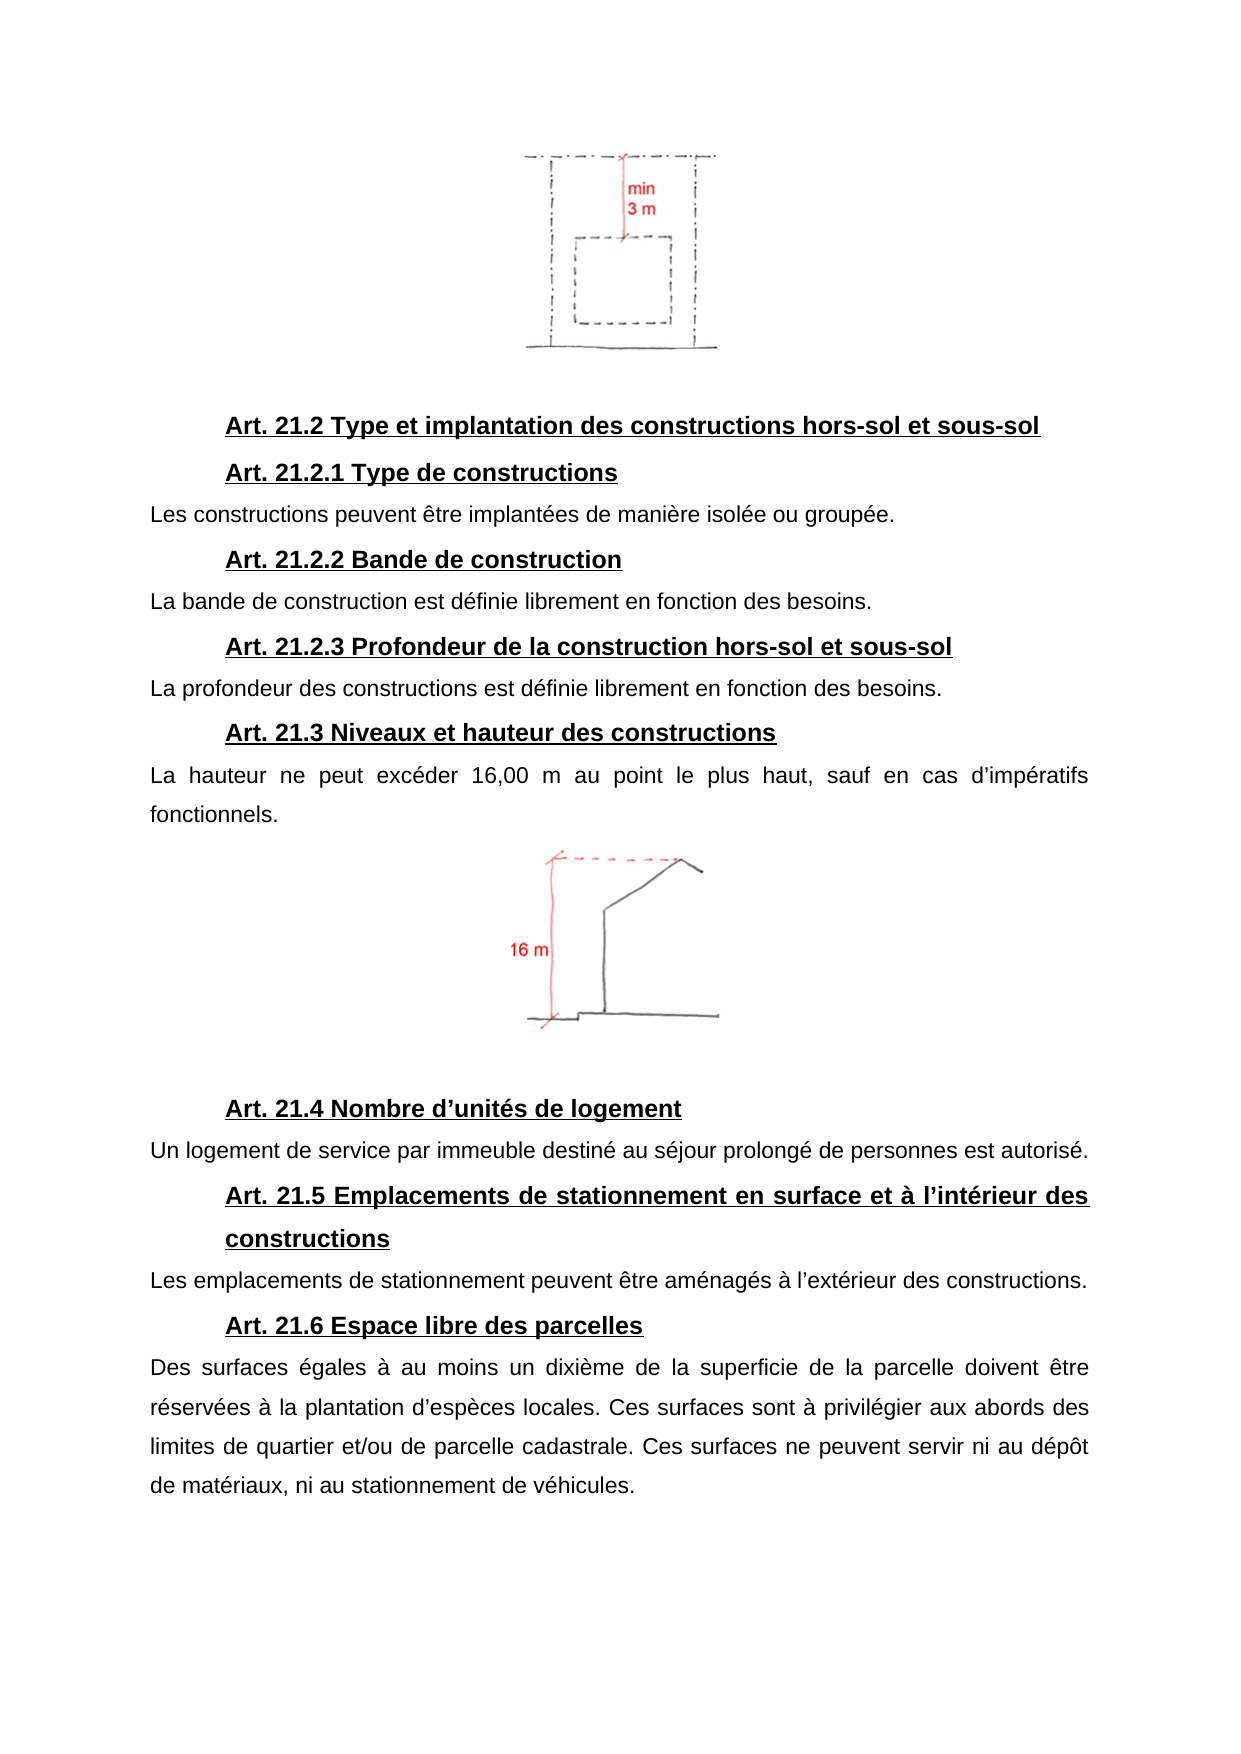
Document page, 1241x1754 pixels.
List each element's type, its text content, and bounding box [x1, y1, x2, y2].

subtitle Art. 21.2.1 Type de constructions [225, 458, 1090, 487]
text Les emplacements de stationnement peuvent être aménagés à l’extérieur des constructions. [150, 1267, 1090, 1294]
subtitle Art. 21.4 Nombre d’unités de logement [225, 1094, 1090, 1123]
text Un logement de service par immeuble destiné au séjour prolongé de personnes est autorisé. [150, 1137, 1090, 1164]
subtitle Art. 21.3 Niveaux et hauteur des constructions [225, 718, 1090, 747]
subtitle Art. 21.2 Type et implantation des constructions hors-sol et sous-sol [225, 411, 1090, 439]
text La profondeur des constructions est définie librement en fonction des besoins. [150, 675, 1090, 701]
picture [511, 840, 730, 1038]
text Les constructions peuvent être implantées de manière isolée ou groupée. [150, 501, 1090, 528]
text La hauteur ne peut excéder 16,00 m au point le plus haut, sauf en cas d’impératifs fonctionnels. [150, 762, 1090, 827]
subtitle Art. 21.2.2 Bande de construction [225, 545, 1090, 574]
subtitle Art. 21.2.3 Profondeur de la construction hors-sol et sous-sol [225, 632, 1090, 660]
subtitle Art. 21.5 Emplacements de stationnement en surface et à l’intérieur des constructions [225, 1181, 1090, 1206]
text Des surfaces égales à au moins un dixième de la superficie de la parcelle doivent être réservées à la plantation d’espèces locales. Ces surfaces sont à privilégier aux abords des limites de quartier et/ou de parcelle cadastrale. Ces surfaces ne peuvent servir ni au dépôt de matériaux, ni au stationnement de véhicules. [150, 1354, 1090, 1499]
subtitle Art. 21.5 Emplacements de stationnement en surface et à l’intérieur des constructions [225, 1207, 1090, 1253]
picture [522, 150, 718, 354]
text La bande de construction est définie librement en fonction des besoins. [150, 588, 1090, 614]
subtitle Art. 21.6 Espace libre des parcelles [225, 1311, 1090, 1340]
